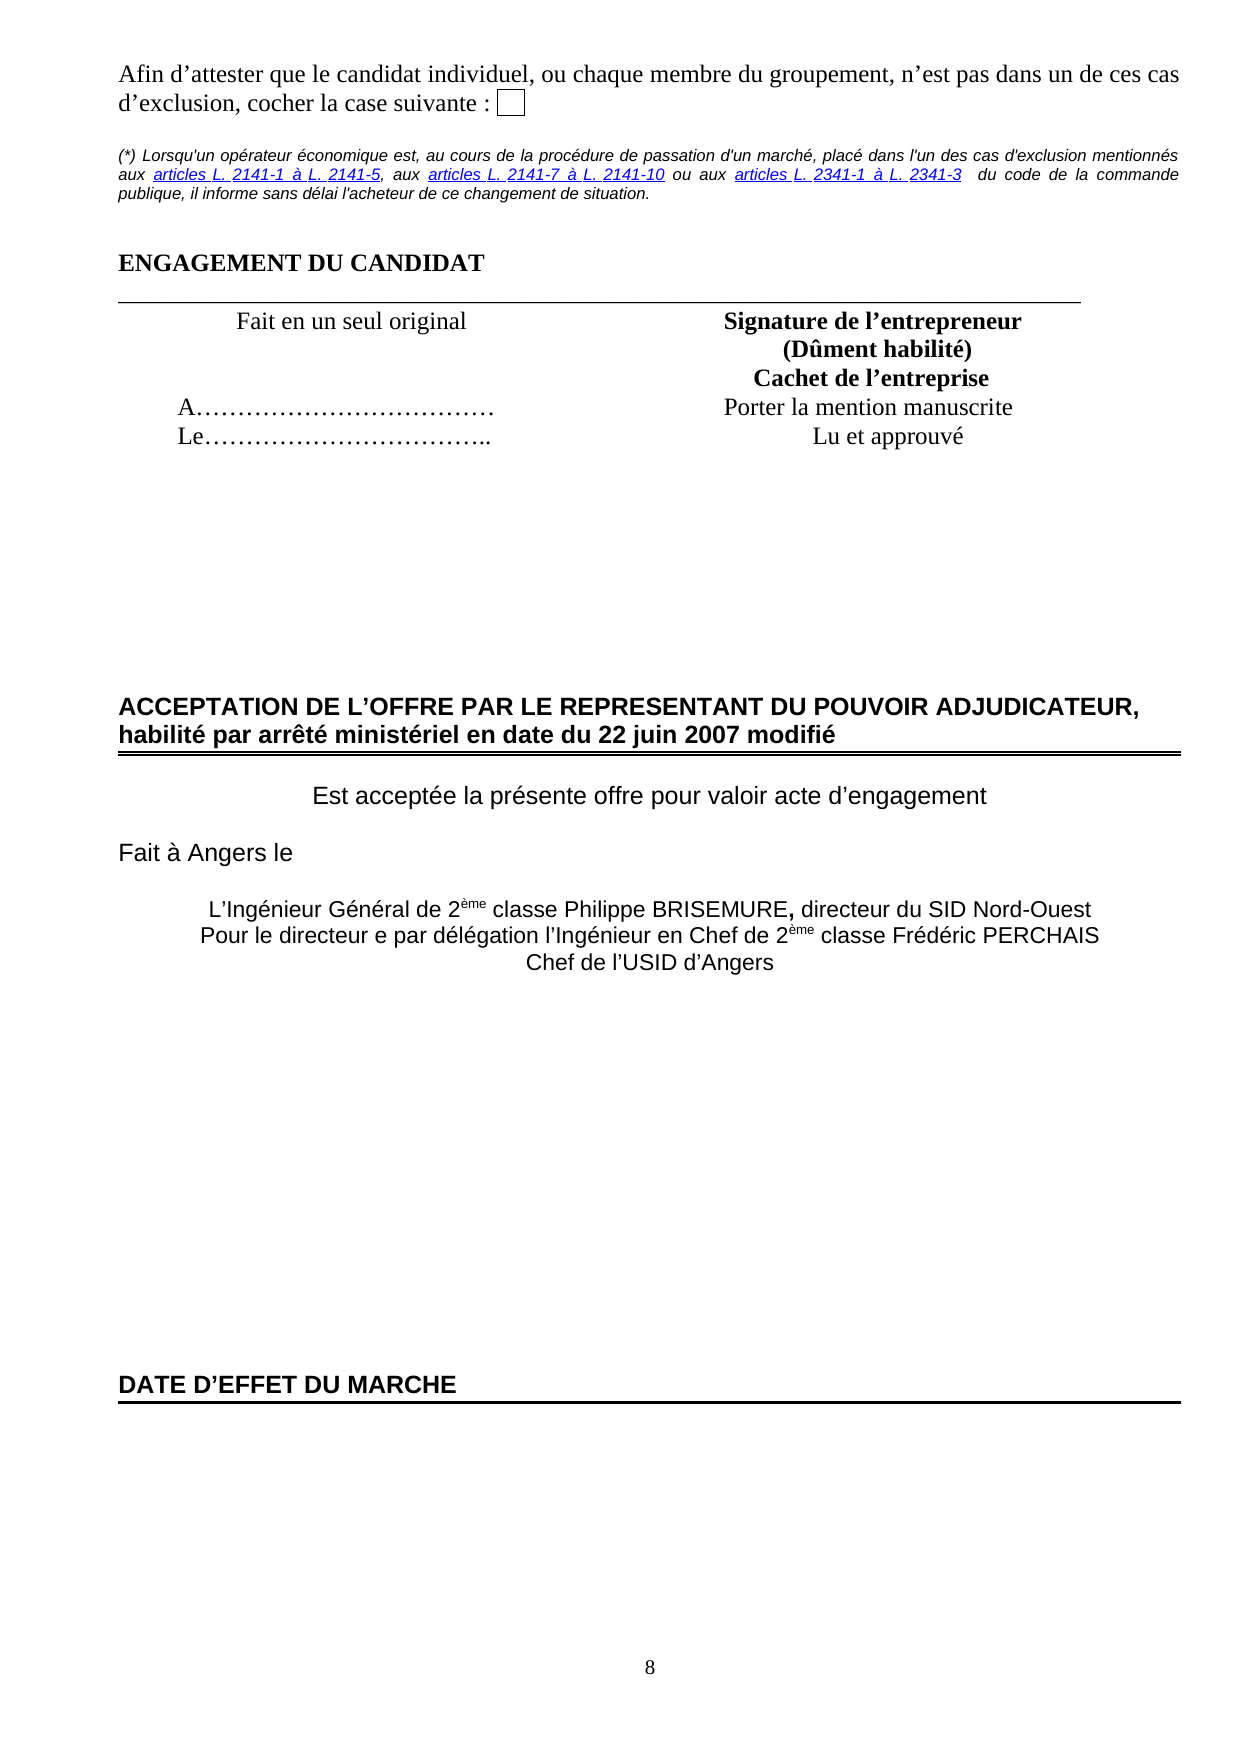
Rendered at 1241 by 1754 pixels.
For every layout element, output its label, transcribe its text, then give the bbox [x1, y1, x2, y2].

text Le…………………………….. Lu et approuvé [118, 421, 1181, 449]
text Pour le directeur e par délégation l’Ingénieur en Chef de 2ème classe Frédéric PERCHAIS [118, 922, 1181, 948]
text ENGAGEMENT DU CANDIDAT [118, 248, 1181, 277]
text Afin d’attester que le candidat individuel, ou chaque membre du groupement, n’est pas dans un de ces cas d’exclusion, cocher la case suivante : [118, 59, 1181, 117]
text Fait à Angers le [118, 838, 1181, 867]
text (*) Lorsqu'un opérateur économique est, au cours de la procédure de passation d'un marché, placé dans l'un des cas d'exclusion mentionnés aux articles L. 2141-1 à L. 2141-5, aux articles L. 2141-7 à L. 2141-10 ou aux articles L. 2341-1 à L. 2341-3 du code de la commande publique, il informe sans délai l'acheteur de ce changement de situation. [118, 145, 1181, 203]
text A……………………………… Porter la mention manuscrite [118, 392, 1181, 421]
text ACCEPTATION DE L’OFFRE PAR LE REPRESENTANT DU POUVOIR ADJUDICATEUR, habilité par arrêté ministériel en date du 22 juin 2007 modifié [118, 691, 1181, 751]
text DATE D’EFFET DU MARCHE [118, 1370, 1181, 1401]
text Est acceptée la présente offre pour valoir acte d’engagement [118, 781, 1181, 809]
text _____________________________________________________________________________ [118, 277, 1181, 306]
text Cachet de l’entreprise [118, 363, 1181, 392]
text Fait en un seul original Signature de l’entrepreneur [118, 306, 1181, 334]
text (Dûment habilité) [118, 334, 1181, 363]
text Chef de l’USID d’Angers [118, 948, 1181, 975]
text L’Ingénieur Général de 2ème classe Philippe BRISEMURE, directeur du SID Nord-Ouest [118, 896, 1181, 922]
